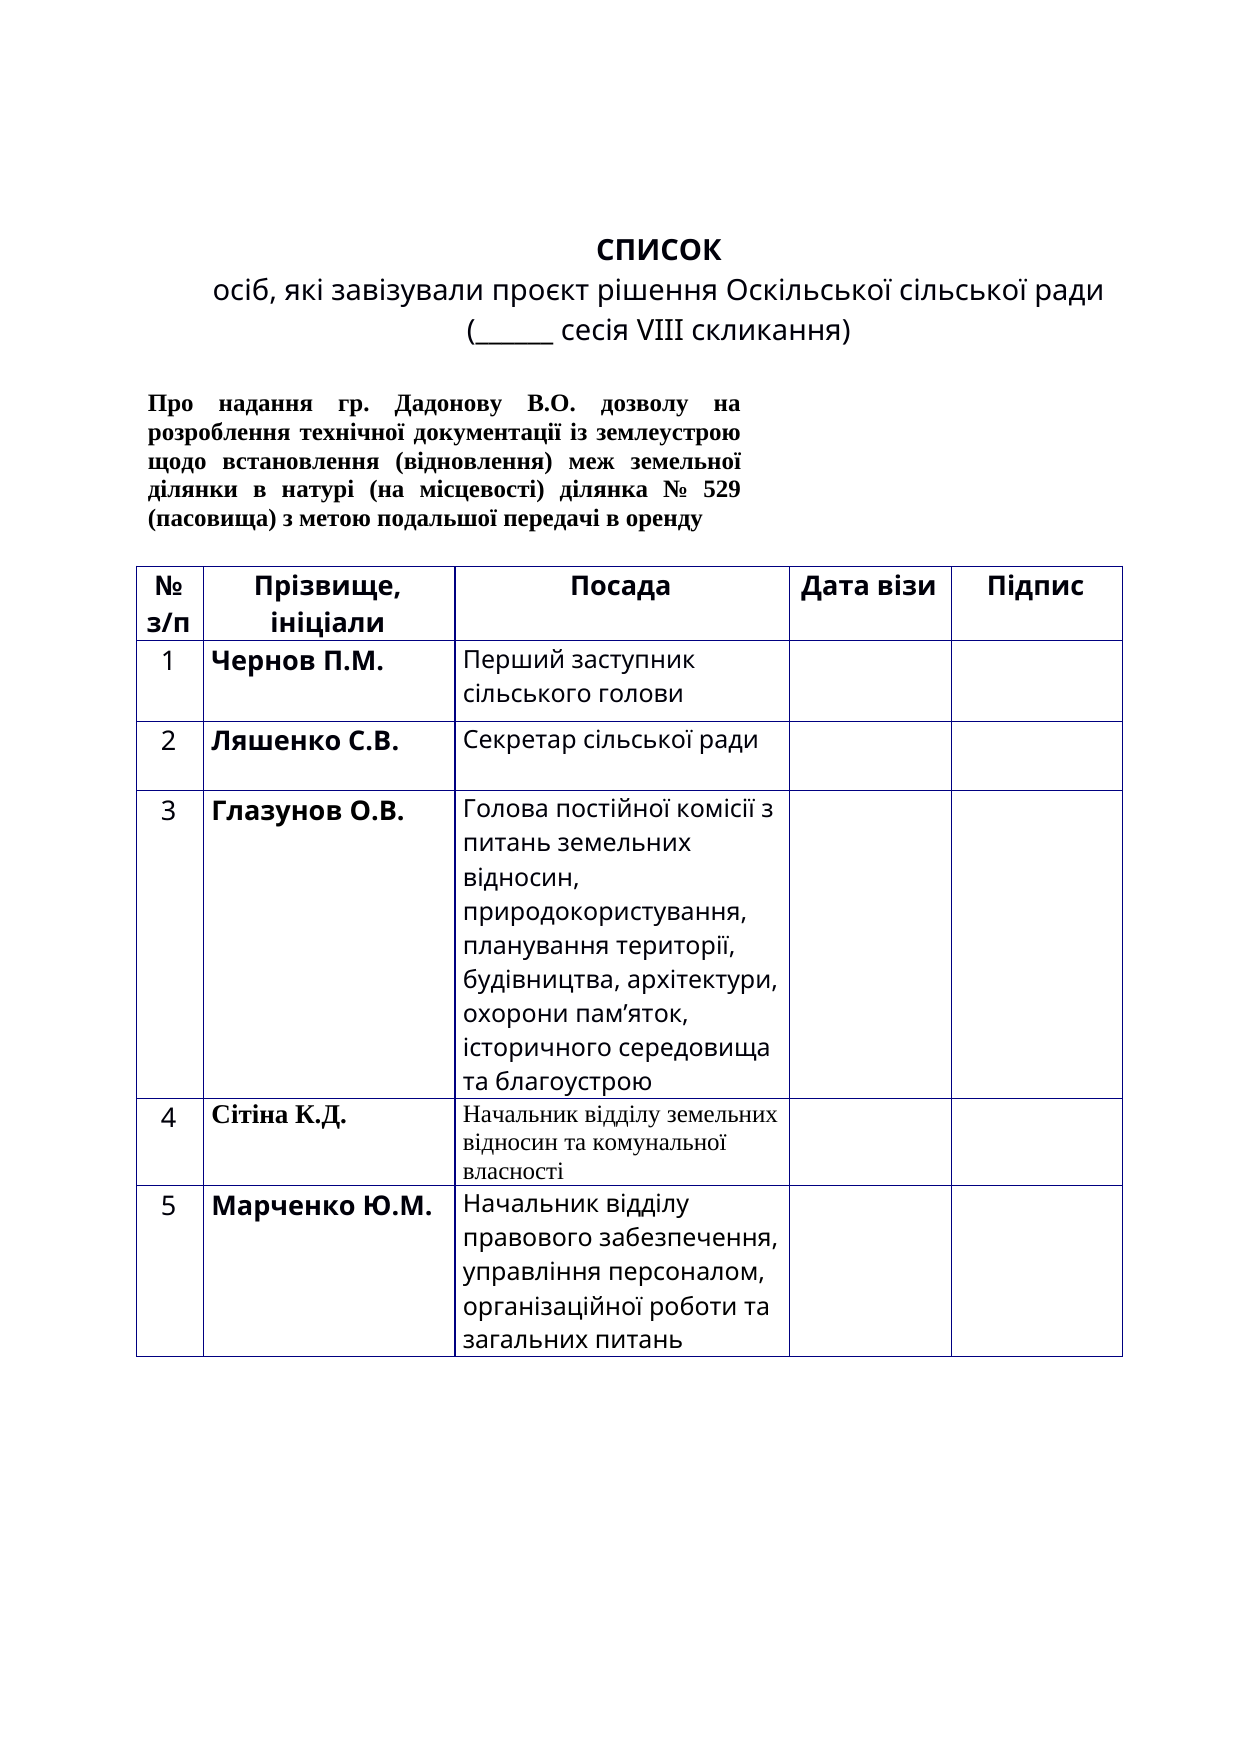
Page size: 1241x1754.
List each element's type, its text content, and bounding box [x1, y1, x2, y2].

table_header Дата візи [790, 567, 951, 640]
table_cell 2 [137, 722, 203, 790]
table_cell Начальник відділу земельних відносин та комунальної власності [456, 1099, 789, 1185]
table_cell [790, 1099, 951, 1185]
table_cell 1 [137, 641, 203, 721]
table_cell 3 [137, 791, 203, 1098]
text СПИСОК [148, 229, 1169, 269]
table_header № з/п [137, 567, 203, 640]
table_cell [952, 641, 1122, 721]
table_cell [952, 1099, 1122, 1185]
table_cell Ляшенко С.В. [204, 722, 454, 790]
table_header Підпис [952, 567, 1122, 640]
table_cell Секретар сільської ради [456, 722, 789, 790]
table_cell Перший заступник сільського голови [456, 641, 789, 721]
table_cell [790, 791, 951, 1098]
table_cell Начальник відділу правового забезпечення, управління персоналом, організаційної роботи та загальних питань [456, 1186, 789, 1356]
text (______ сесія VІІІ скликання) [148, 309, 1169, 349]
table_cell [790, 722, 951, 790]
table_cell Сітіна К.Д. [204, 1099, 454, 1185]
table_cell [952, 1186, 1122, 1356]
table_cell Голова постійної комісії з питань земельних відносин, природокористування, планування території, будівництва, архітектури, охорони пам’яток, історичного середовища та благоустрою [456, 791, 789, 1098]
table_cell Чернов П.М. [204, 641, 454, 721]
table_header Посада [456, 567, 789, 640]
table_cell Марченко Ю.М. [204, 1186, 454, 1356]
table_cell 4 [137, 1099, 203, 1185]
table_cell [790, 641, 951, 721]
table_cell [952, 791, 1122, 1098]
table_cell [790, 1186, 951, 1356]
table_header Прізвище, ініціали [204, 567, 454, 640]
text осіб, які завізували проєкт рішення Оскільської сільської ради [148, 269, 1169, 309]
text Про надання гр. Дадонову В.О. дозволу на розроблення технічної документації із землеустрою щодо встановлення (відновлення) меж земельної ділянки в натурі (на місцевості) ділянка № 529 (пасовища) з метою подальшої передачі в оренду [148, 388, 741, 532]
table_cell 5 [137, 1186, 203, 1356]
table_cell [952, 722, 1122, 790]
table_cell Глазунов О.В. [204, 791, 454, 1098]
